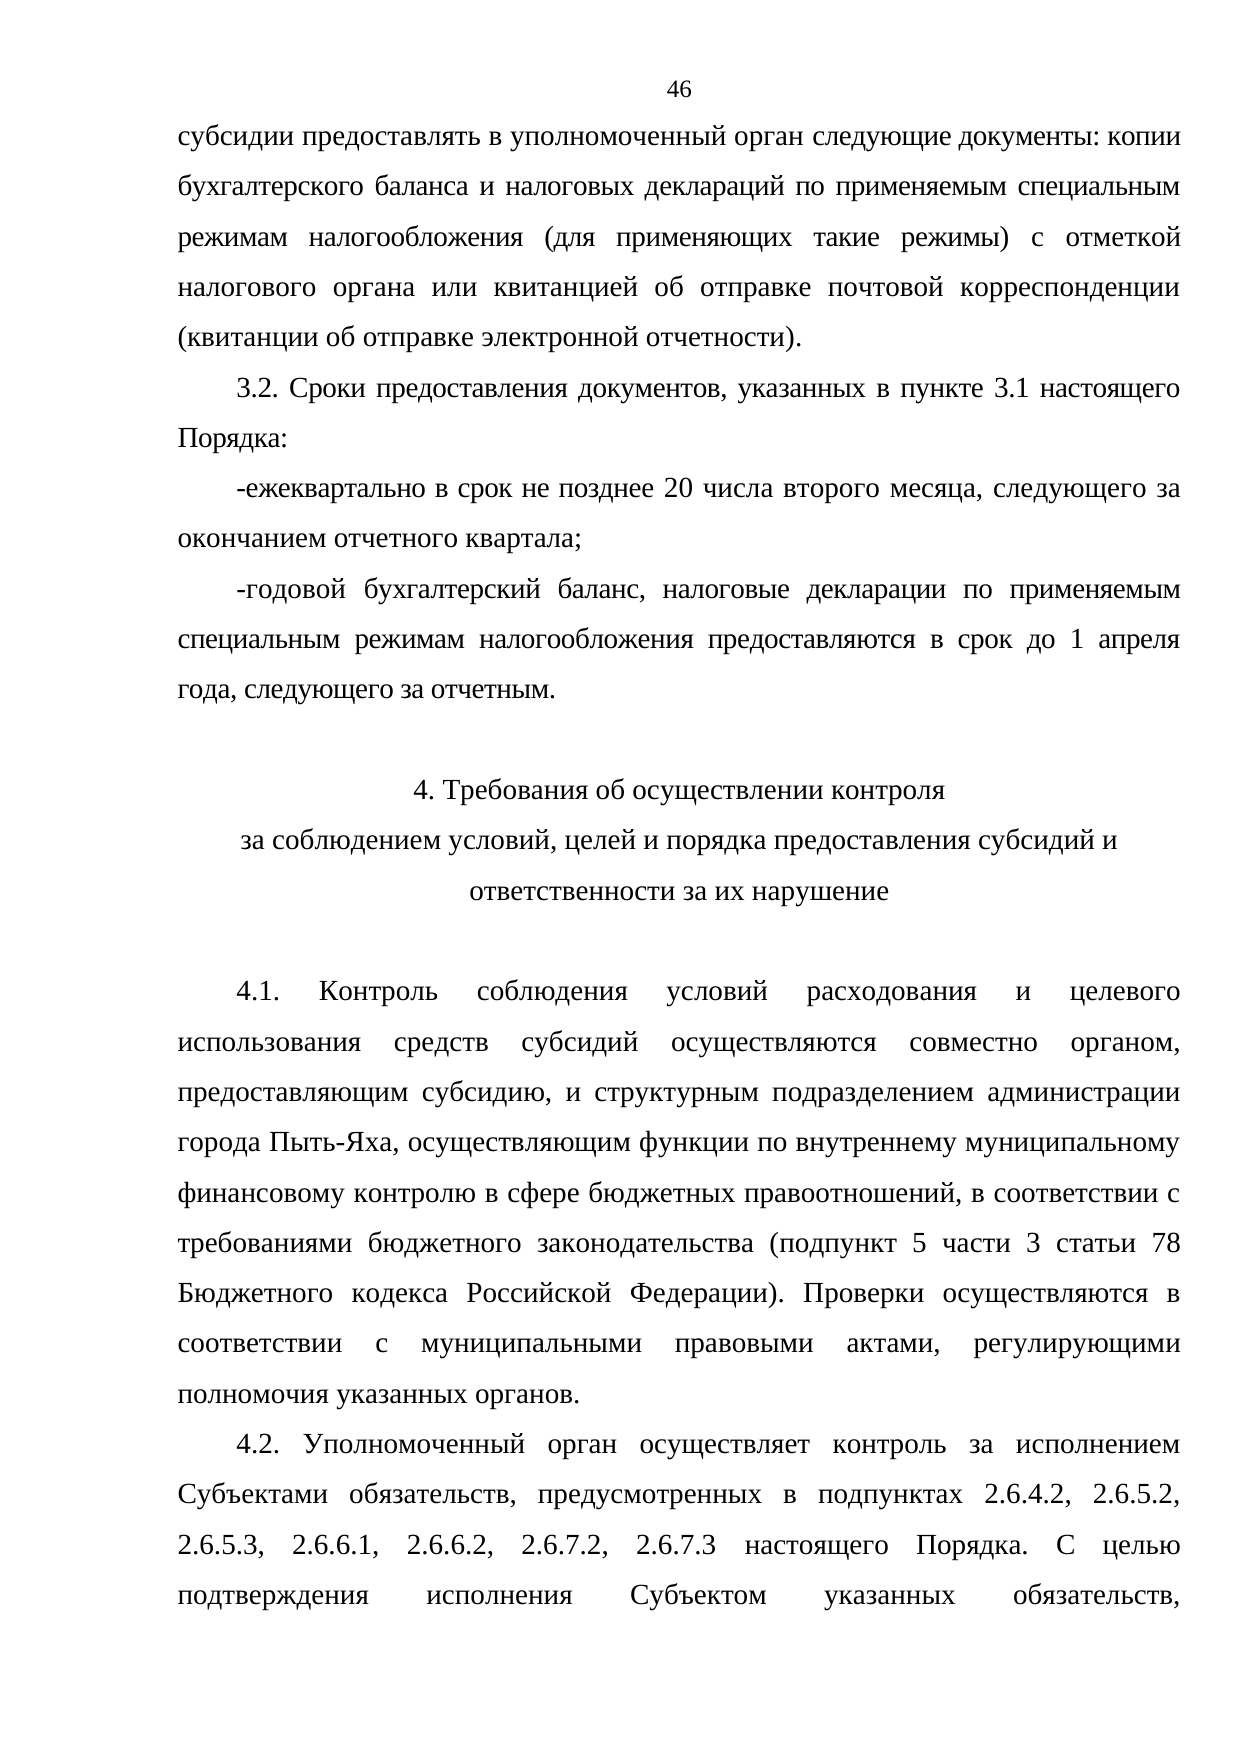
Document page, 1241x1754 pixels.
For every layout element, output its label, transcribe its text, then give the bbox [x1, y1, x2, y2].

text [177, 1426, 1181, 1611]
text -ежеквартально в срок не позднее 20 числа второго месяца, следующего за окончанием отчетного квартала; [177, 470, 1181, 554]
text -годовой бухгалтерский баланс, налоговые декларации по применяемым специальным режимам налогообложения предоставляются в срок до 1 апреля года, следующего за отчетным. [177, 571, 1181, 705]
text 3.2. Сроки предоставления документов, указанных в пункте 3.1 настоящего Порядка: [177, 370, 1181, 453]
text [177, 118, 1181, 353]
text 4.1. Контроль соблюдения условий расходования и целевого использования средств субсидий осуществляются совместно органом, предоставляющим субсидию, и структурным подразделением администрации города Пыть-Яха, осуществляющим функции по внутреннему муниципальному финансовому контролю в сфере бюджетных правоотношений, в соответствии с требованиями бюджетного законодательства (подпункт 5 части 3 статьи 78 Бюджетного кодекса Российской Федерации). Проверки осуществляются в соответствии с муниципальными правовыми актами, регулирующими полномочия указанных органов. [177, 973, 1181, 1409]
text за соблюдением условий, целей и порядка предоставления субсидий и ответственности за их нарушение [177, 822, 1181, 906]
text 4. Требования об осуществлении контроля [177, 772, 1181, 806]
